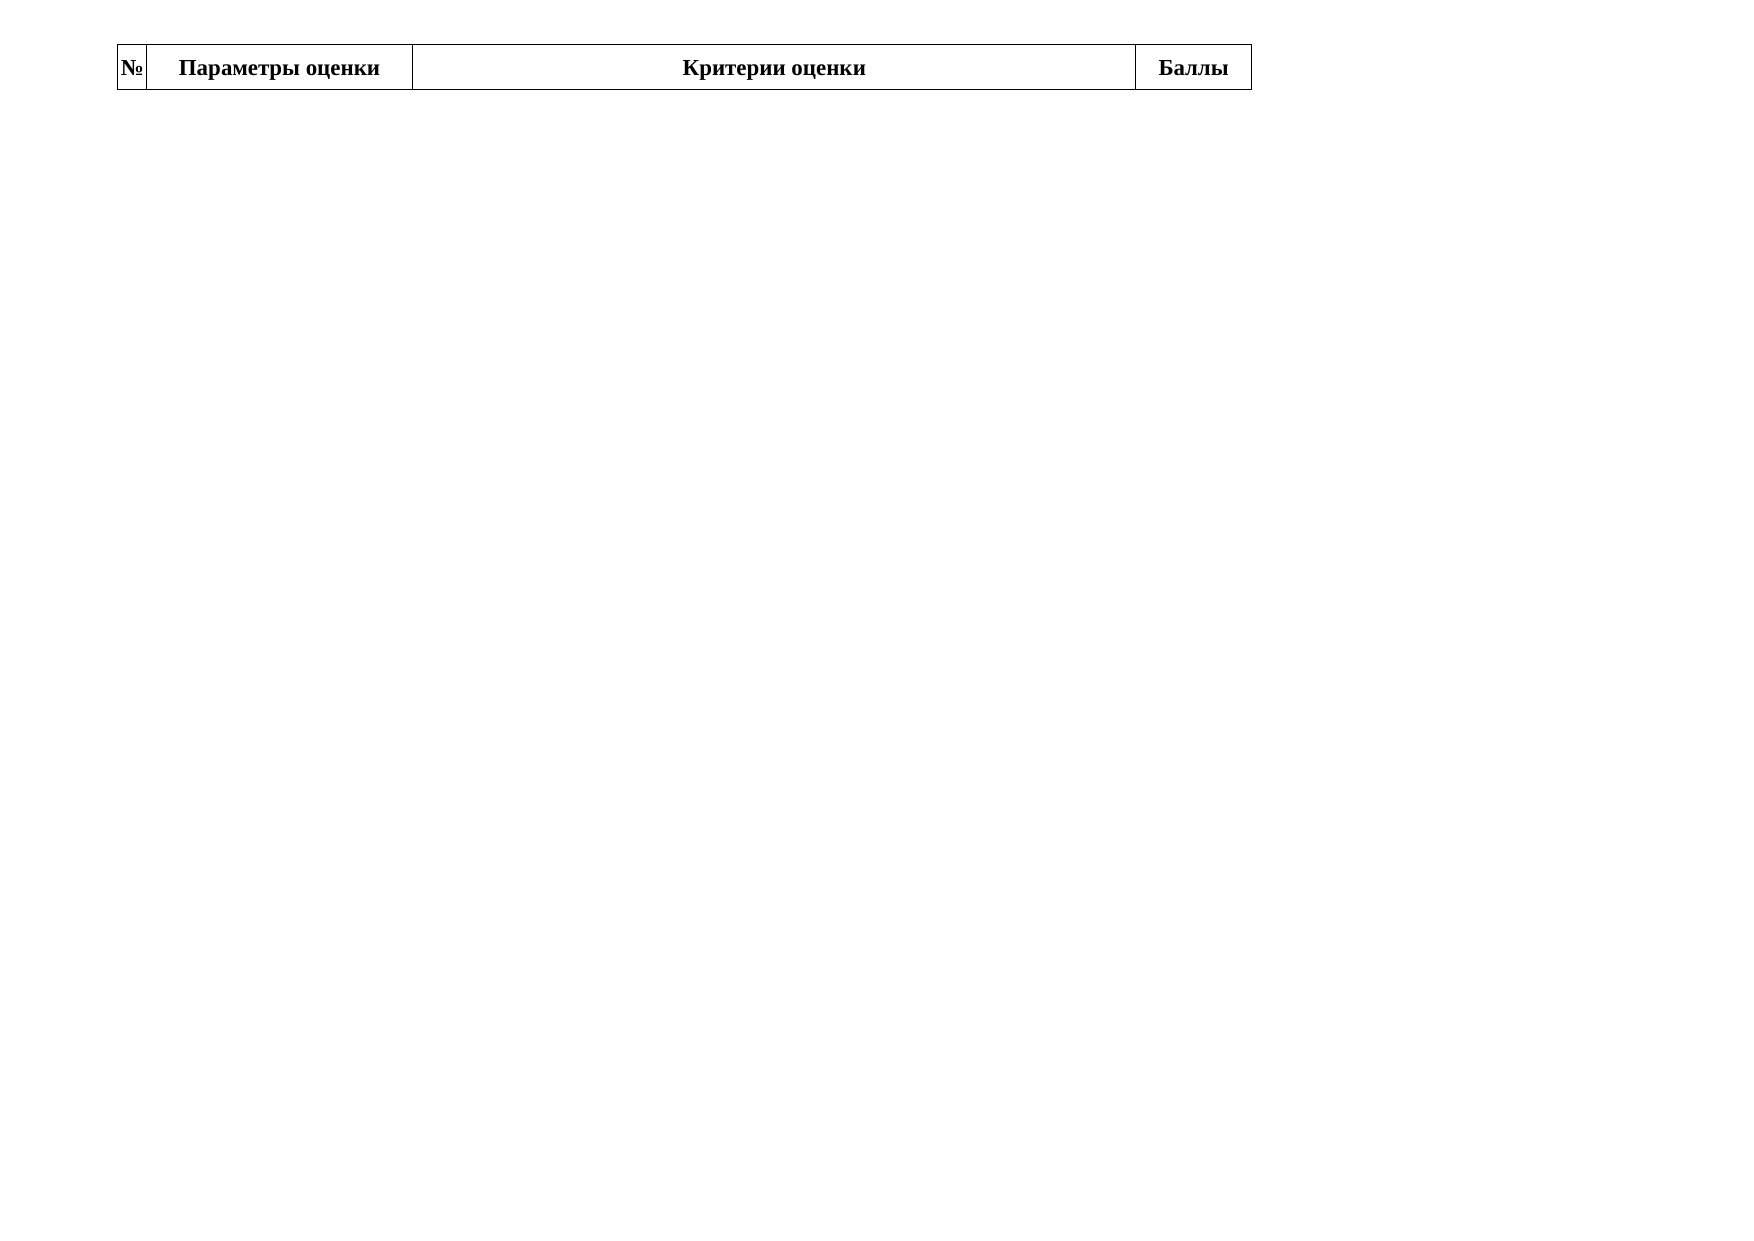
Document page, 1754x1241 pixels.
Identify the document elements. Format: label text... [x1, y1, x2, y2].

table_header № [118, 45, 146, 89]
table_header Параметры оценки [147, 45, 412, 89]
table_header Баллы [1136, 45, 1251, 89]
table_header Критерии оценки [413, 45, 1135, 89]
